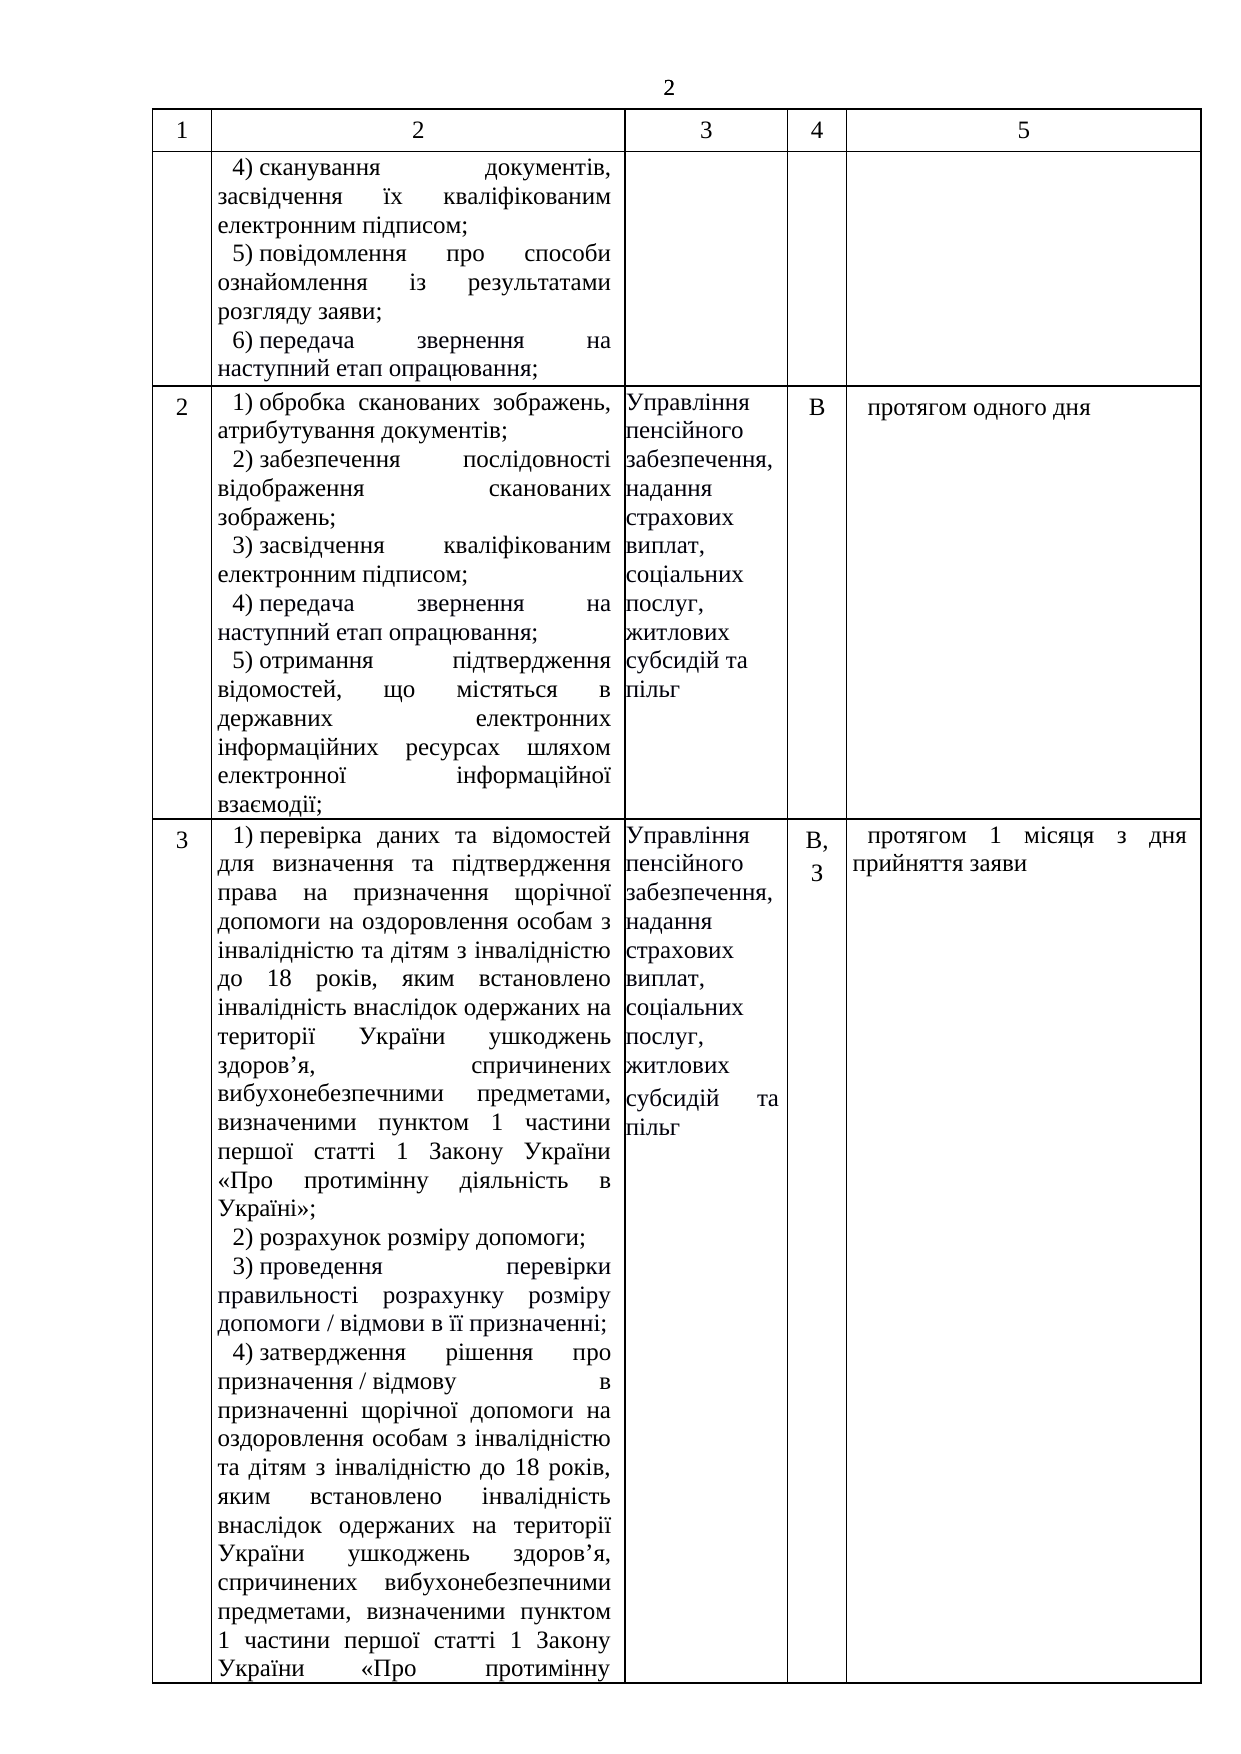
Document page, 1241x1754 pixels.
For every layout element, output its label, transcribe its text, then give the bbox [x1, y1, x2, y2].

table_cell Управління пенсійного забезпечення, надання страхових виплат, соціальних послуг, житлових субсидій та пільг [626, 387, 787, 818]
table_cell 2 [153, 387, 211, 818]
table_cell 4) сканування документів, засвідчення їх кваліфікованим електронним підписом; 5) повідомлення про способи ознайомлення із результатами розгляду заяви; 6) передача звернення на наступний етап опрацювання; [212, 152, 624, 385]
table_cell [626, 152, 787, 385]
table_cell [788, 152, 846, 385]
table_cell В [788, 387, 846, 818]
table_cell [153, 152, 211, 385]
table_cell 3 [153, 820, 211, 1682]
table_cell 3 [626, 110, 787, 151]
table_cell 2 [212, 110, 624, 151]
table_cell 1 [153, 110, 211, 151]
table_cell 1) перевірка даних та відомостей для визначення та підтвердження права на призначення щорічної допомоги на оздоровлення особам з інвалідністю та дітям з інвалідністю до 18 років, яким встановлено інвалідність внаслідок одержаних на території України ушкоджень здоров’я, спричинених вибухонебезпечними предметами, визначеними пунктом 1 частини першої статті 1 Закону України «Про протимінну діяльність в Україні»; 2) розрахунок розміру допомоги; 3) проведення перевірки правильності розрахунку розміру допомоги / відмови в її призначенні; 4) затвердження рішення про призначення / відмову в призначенні щорічної допомоги на оздоровлення особам з інвалідністю та дітям з інвалідністю до 18 років, яким встановлено інвалідність внаслідок одержаних на території України ушкоджень здоров’я, спричинених вибухонебезпечними предметами, визначеними пунктом 1 частини першої статті 1 Закону України «Про протимінну [212, 820, 624, 1682]
table_cell 1) обробка сканованих зображень, атрибутування документів; 2) забезпечення послідовності відображення сканованих зображень; 3) засвідчення кваліфікованим електронним підписом; 4) передача звернення на наступний етап опрацювання; 5) отримання підтвердження відомостей, що містяться в державних електронних інформаційних ресурсах шляхом електронної інформаційної взаємодії; [212, 387, 624, 818]
table_cell 5 [847, 110, 1200, 151]
table_cell протягом одного дня [847, 387, 1200, 818]
table_cell протягом 1 місяця з дня прийняття заяви [847, 820, 1200, 1682]
table_cell В, З [788, 820, 846, 1682]
table_cell Управління пенсійного забезпечення, надання страхових виплат, соціальних послуг, житлових субсидій та пільг [626, 820, 787, 1682]
table_cell 4 [788, 110, 846, 151]
table_cell [847, 152, 1200, 385]
